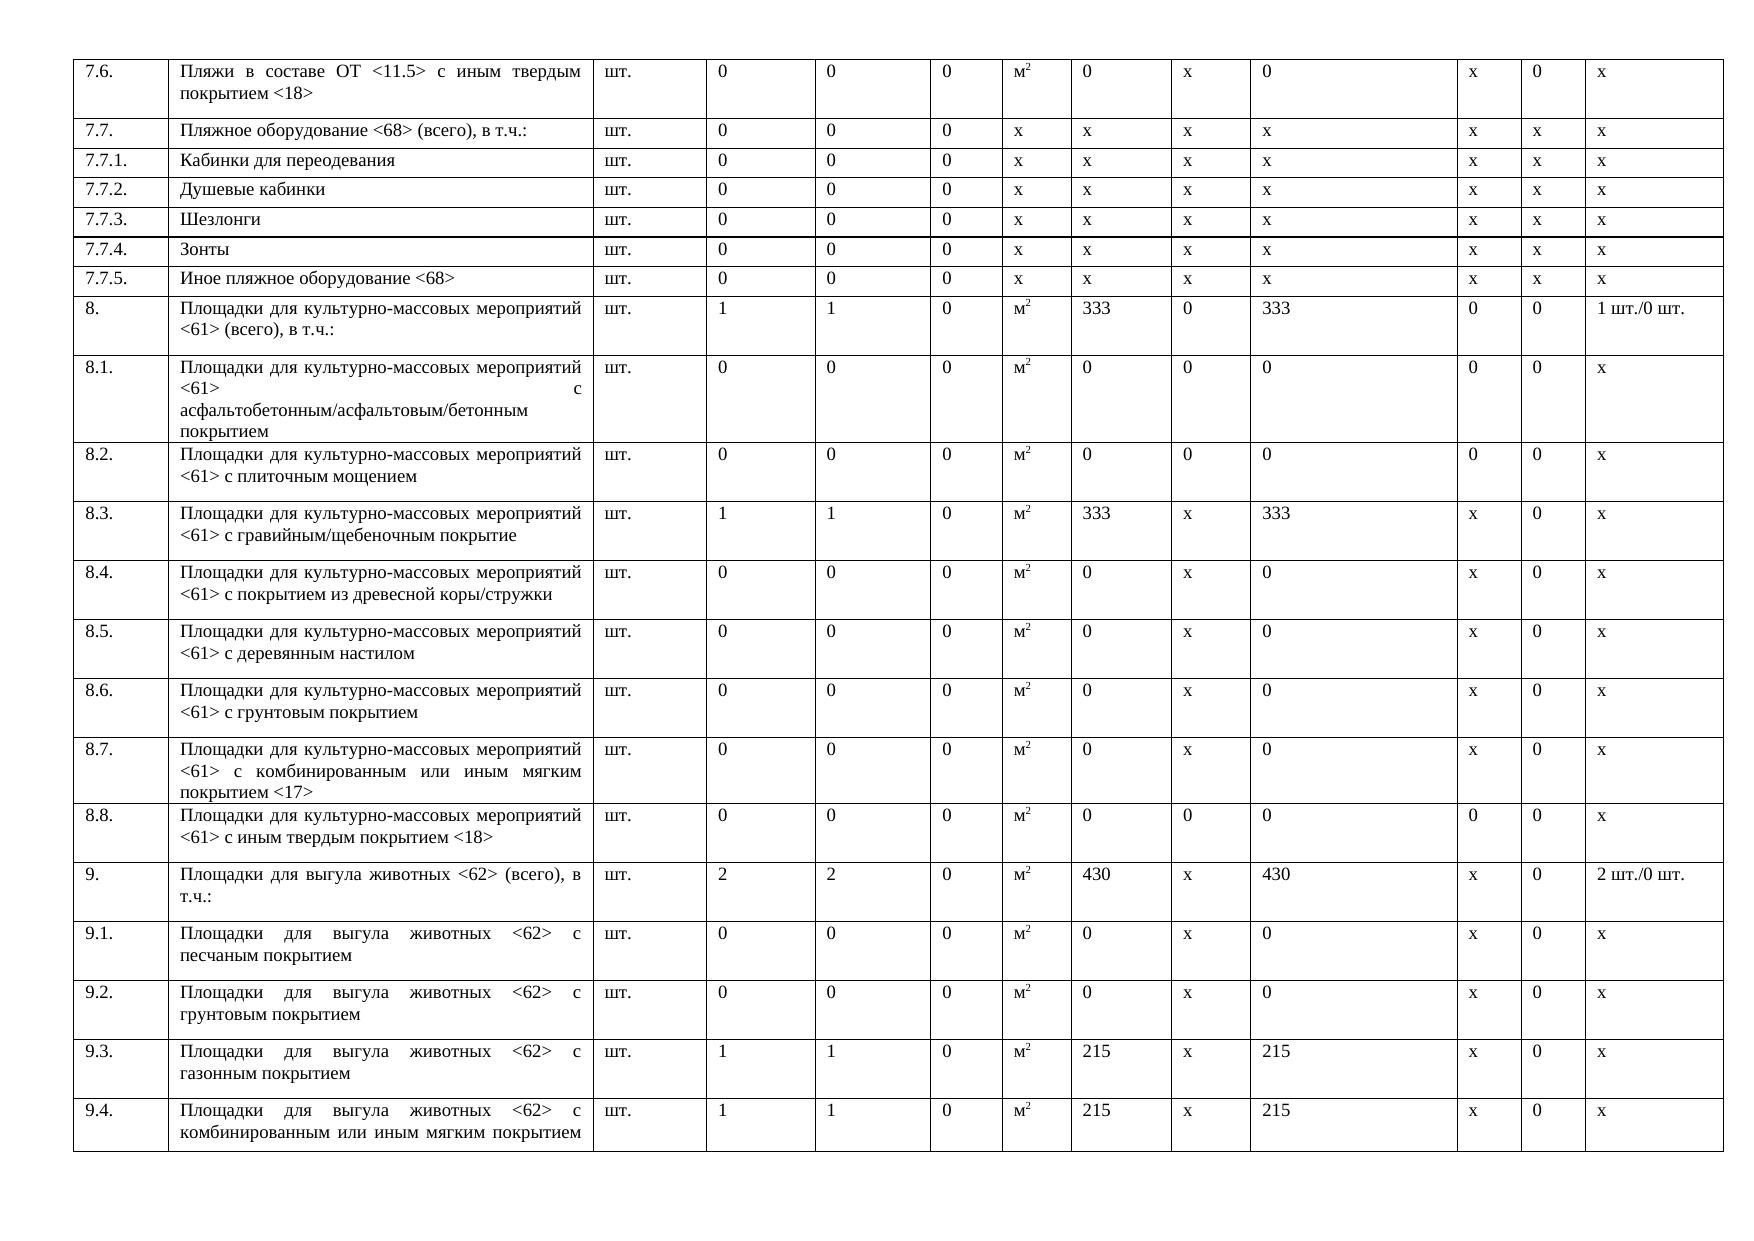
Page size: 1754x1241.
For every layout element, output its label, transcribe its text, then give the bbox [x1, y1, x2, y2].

table_cell x [1586, 1040, 1723, 1098]
table_cell x [1586, 119, 1723, 148]
table_cell шт. [594, 267, 706, 296]
table_cell x [1522, 119, 1585, 148]
table_cell 0 [931, 1040, 1002, 1098]
table_cell 0 [931, 119, 1002, 148]
table_cell м2 [1003, 620, 1071, 678]
table_cell 0 [707, 356, 815, 442]
table_cell 0 [931, 356, 1002, 442]
table_cell x [1586, 738, 1723, 803]
table_cell м2 [1003, 1099, 1071, 1151]
table_cell 2 [816, 863, 930, 921]
table_cell x [1458, 1040, 1521, 1098]
table_cell 0 [1522, 981, 1585, 1039]
table_cell 1 [816, 297, 930, 355]
table_cell Душевые кабинки [169, 178, 593, 207]
table_cell x [1072, 119, 1171, 148]
table_cell 0 [816, 356, 930, 442]
table_cell 333 [1072, 502, 1171, 560]
table_cell 0 [931, 738, 1002, 803]
table_cell x [1072, 238, 1171, 266]
table_cell шт. [594, 149, 706, 177]
table_cell 0 [707, 60, 815, 118]
table_cell 0 [816, 149, 930, 177]
table_cell 0 [1251, 981, 1457, 1039]
table_cell 0 [1522, 804, 1585, 862]
table_cell 9.1. [74, 922, 168, 980]
table_cell 0 [707, 443, 815, 501]
table_cell шт. [594, 297, 706, 355]
table_cell шт. [594, 238, 706, 266]
table_cell 7.7.5. [74, 267, 168, 296]
table_cell 0 [931, 297, 1002, 355]
table_cell x [1458, 922, 1521, 980]
table_cell x [1003, 178, 1071, 207]
table_cell 0 [816, 804, 930, 862]
table_cell Иное пляжное оборудование <68> [169, 267, 593, 296]
table_cell 0 [1522, 1099, 1585, 1151]
table_cell 0 [931, 804, 1002, 862]
table_cell x [1172, 149, 1250, 177]
table_cell x [1458, 267, 1521, 296]
table_cell 0 [1458, 356, 1521, 442]
table_cell 0 [816, 60, 930, 118]
table_cell 0 [931, 238, 1002, 266]
table_cell 0 [707, 149, 815, 177]
table_cell 333 [1251, 297, 1457, 355]
table_cell x [1458, 620, 1521, 678]
table_cell x [1458, 119, 1521, 148]
table_cell 0 [707, 922, 815, 980]
table_cell x [1458, 60, 1521, 118]
table_cell 0 [707, 267, 815, 296]
table_cell 0 [1251, 60, 1457, 118]
table_cell м2 [1003, 297, 1071, 355]
table_cell 0 [816, 620, 930, 678]
table_cell 0 [1458, 443, 1521, 501]
table_cell 0 [1251, 561, 1457, 619]
table_cell 0 [1522, 502, 1585, 560]
table_cell x [1586, 679, 1723, 737]
table_cell 0 [931, 149, 1002, 177]
table_cell 0 [1072, 620, 1171, 678]
table_cell Площадки для выгула животных <62> (всего), в т.ч.: [169, 863, 593, 921]
table_cell 0 [816, 267, 930, 296]
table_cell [169, 1099, 593, 1151]
table_cell шт. [594, 356, 706, 442]
table_cell шт. [594, 804, 706, 862]
table_cell 8.5. [74, 620, 168, 678]
table_cell x [1172, 208, 1250, 236]
table_cell 0 [931, 60, 1002, 118]
table_cell x [1172, 679, 1250, 737]
table_cell 1 шт./0 шт. [1586, 297, 1723, 355]
table_cell 0 [931, 922, 1002, 980]
table_cell шт. [594, 738, 706, 803]
table_cell 0 [816, 178, 930, 207]
table_cell шт. [594, 208, 706, 236]
table_cell x [1586, 267, 1723, 296]
table_cell 7.7. [74, 119, 168, 148]
table_cell Площадки для культурно-массовых мероприятий <61> (всего), в т.ч.: [169, 297, 593, 355]
table_cell 0 [931, 981, 1002, 1039]
table_cell 1 [816, 1040, 930, 1098]
table_cell 8.8. [74, 804, 168, 862]
table_cell 0 [707, 119, 815, 148]
table_cell x [1072, 149, 1171, 177]
table_cell 0 [931, 620, 1002, 678]
table_cell 8. [74, 297, 168, 355]
table_cell 9. [74, 863, 168, 921]
table_cell 8.7. [74, 738, 168, 803]
table_cell 7.7.4. [74, 238, 168, 266]
table_cell 333 [1251, 502, 1457, 560]
table_cell x [1586, 561, 1723, 619]
table_cell Пляжи в составе ОТ <11.5> с иным твердым покрытием <18> [169, 60, 593, 118]
table_cell x [1172, 561, 1250, 619]
table_cell x [1458, 238, 1521, 266]
table_cell м2 [1003, 1040, 1071, 1098]
table_cell 0 [1072, 738, 1171, 803]
table_cell 0 [1072, 60, 1171, 118]
table_cell шт. [594, 1040, 706, 1098]
table_cell 0 [931, 443, 1002, 501]
table_cell шт. [594, 981, 706, 1039]
table_cell м2 [1003, 502, 1071, 560]
table_cell x [1458, 208, 1521, 236]
table_cell Площадки для культурно-массовых мероприятий <61> с плиточным мощением [169, 443, 593, 501]
table_cell 0 [1522, 1040, 1585, 1098]
table_cell x [1003, 238, 1071, 266]
table_cell 0 [707, 804, 815, 862]
table_cell 0 [1172, 804, 1250, 862]
table_cell Площадки для культурно-массовых мероприятий <61> с покрытием из древесной коры/стружки [169, 561, 593, 619]
table_cell x [1172, 863, 1250, 921]
table_cell x [1172, 922, 1250, 980]
table_cell шт. [594, 922, 706, 980]
table_cell x [1172, 981, 1250, 1039]
table_cell x [1172, 1040, 1250, 1098]
table_cell x [1458, 1099, 1521, 1151]
table_cell 0 [1072, 981, 1171, 1039]
table_cell 8.4. [74, 561, 168, 619]
table_cell Площадки для культурно-массовых мероприятий <61> с комбинированным или иным мягким покрытием <17> [169, 738, 593, 803]
table_cell 0 [707, 178, 815, 207]
table_cell шт. [594, 60, 706, 118]
table_cell Площадки для культурно-массовых мероприятий <61> с гравийным/щебеночным покрытие [169, 502, 593, 560]
table_cell 1 [707, 502, 815, 560]
table_cell x [1586, 208, 1723, 236]
table_cell 0 [707, 981, 815, 1039]
table_cell 0 [1072, 561, 1171, 619]
table_cell x [1458, 981, 1521, 1039]
table_cell 7.7.3. [74, 208, 168, 236]
table_cell 0 [1072, 443, 1171, 501]
table_cell 7.7.2. [74, 178, 168, 207]
table_cell 0 [1522, 922, 1585, 980]
table_cell Пляжное оборудование <68> (всего), в т.ч.: [169, 119, 593, 148]
table_cell м2 [1003, 561, 1071, 619]
table_cell x [1458, 149, 1521, 177]
table_cell x [1586, 804, 1723, 862]
table_cell 8.1. [74, 356, 168, 442]
table_cell x [1172, 1099, 1250, 1151]
table_cell 0 [1251, 443, 1457, 501]
table_cell 0 [1522, 561, 1585, 619]
table_cell 8.2. [74, 443, 168, 501]
table_cell 215 [1072, 1040, 1171, 1098]
table_cell 0 [1251, 804, 1457, 862]
table_cell x [1003, 208, 1071, 236]
table_cell 0 [1458, 804, 1521, 862]
table_cell шт. [594, 502, 706, 560]
table_cell Площадки для выгула животных <62> с газонным покрытием [169, 1040, 593, 1098]
table_cell 0 [816, 738, 930, 803]
table_cell 1 [707, 1099, 815, 1151]
table_cell x [1251, 208, 1457, 236]
table_cell 0 [1072, 356, 1171, 442]
table_cell 9.4. [74, 1099, 168, 1151]
table_cell x [1251, 178, 1457, 207]
table_cell x [1172, 60, 1250, 118]
table_cell 1 [707, 1040, 815, 1098]
table_cell шт. [594, 119, 706, 148]
table_cell Площадки для выгула животных <62> с песчаным покрытием [169, 922, 593, 980]
table_cell 8.3. [74, 502, 168, 560]
table_cell x [1172, 178, 1250, 207]
table_cell x [1586, 443, 1723, 501]
table_cell x [1172, 738, 1250, 803]
table_cell 0 [1522, 443, 1585, 501]
table_cell 0 [1522, 863, 1585, 921]
table_cell x [1458, 561, 1521, 619]
table_cell 0 [1522, 356, 1585, 442]
table_cell x [1072, 267, 1171, 296]
table_cell x [1586, 620, 1723, 678]
table_cell Кабинки для переодевания [169, 149, 593, 177]
table_cell м2 [1003, 356, 1071, 442]
table_cell Площадки для культурно-массовых мероприятий <61> с грунтовым покрытием [169, 679, 593, 737]
table_cell x [1458, 679, 1521, 737]
table_cell 0 [931, 267, 1002, 296]
table_cell x [1586, 981, 1723, 1039]
table_cell 0 [1458, 297, 1521, 355]
table_cell 0 [1251, 356, 1457, 442]
table_cell 0 [816, 679, 930, 737]
table_cell x [1072, 208, 1171, 236]
table_cell 0 [816, 981, 930, 1039]
table_cell 0 [931, 1099, 1002, 1151]
table_cell шт. [594, 1099, 706, 1151]
table_cell 0 [816, 119, 930, 148]
table_cell 0 [816, 922, 930, 980]
table_cell 2 шт./0 шт. [1586, 863, 1723, 921]
table_cell 0 [931, 561, 1002, 619]
table_cell шт. [594, 178, 706, 207]
table_cell 0 [1072, 804, 1171, 862]
table_cell Площадки для культурно-массовых мероприятий <61> с асфальтобетонным/асфальтовым/бетонным покрытием [169, 356, 593, 442]
table_cell 2 [707, 863, 815, 921]
table_cell 7.7.1. [74, 149, 168, 177]
table_cell x [1172, 267, 1250, 296]
table_cell м2 [1003, 981, 1071, 1039]
table_cell 0 [707, 679, 815, 737]
table_cell 0 [931, 178, 1002, 207]
table_cell x [1072, 178, 1171, 207]
table_cell 0 [1072, 922, 1171, 980]
table_cell 0 [1172, 443, 1250, 501]
table_cell x [1458, 178, 1521, 207]
table_cell x [1251, 119, 1457, 148]
table_cell x [1522, 238, 1585, 266]
table_cell 0 [931, 679, 1002, 737]
table_cell x [1458, 502, 1521, 560]
table_cell 0 [1072, 679, 1171, 737]
table_cell x [1172, 119, 1250, 148]
table_cell x [1003, 119, 1071, 148]
table_cell 9.2. [74, 981, 168, 1039]
table_cell 8.6. [74, 679, 168, 737]
table_cell x [1522, 178, 1585, 207]
table_cell x [1586, 1099, 1723, 1151]
table_cell Зонты [169, 238, 593, 266]
table_cell 430 [1072, 863, 1171, 921]
table_cell 0 [1522, 620, 1585, 678]
table_cell 0 [1522, 297, 1585, 355]
table_cell Площадки для культурно-массовых мероприятий <61> с иным твердым покрытием <18> [169, 804, 593, 862]
table_cell Площадки для выгула животных <62> с грунтовым покрытием [169, 981, 593, 1039]
table_cell 0 [1522, 679, 1585, 737]
table_cell 215 [1251, 1099, 1457, 1151]
table_cell x [1586, 178, 1723, 207]
table_cell x [1003, 149, 1071, 177]
table_cell 0 [1251, 738, 1457, 803]
table_cell 0 [816, 208, 930, 236]
table_cell 0 [816, 561, 930, 619]
table_cell x [1586, 502, 1723, 560]
table_cell м2 [1003, 443, 1071, 501]
table_cell x [1522, 208, 1585, 236]
table_cell x [1251, 238, 1457, 266]
table_cell шт. [594, 561, 706, 619]
table_cell 0 [931, 502, 1002, 560]
table_cell Шезлонги [169, 208, 593, 236]
table_cell Площадки для культурно-массовых мероприятий <61> с деревянным настилом [169, 620, 593, 678]
table_cell x [1251, 149, 1457, 177]
table_cell x [1522, 149, 1585, 177]
table_cell x [1586, 149, 1723, 177]
table_cell 1 [816, 502, 930, 560]
table_cell 0 [707, 561, 815, 619]
table_cell x [1172, 620, 1250, 678]
table_cell x [1172, 502, 1250, 560]
table_cell м2 [1003, 922, 1071, 980]
table_cell 0 [707, 208, 815, 236]
table_cell 0 [1251, 922, 1457, 980]
table_cell 0 [1251, 620, 1457, 678]
table_cell шт. [594, 443, 706, 501]
table_cell 0 [707, 238, 815, 266]
table_cell м2 [1003, 738, 1071, 803]
table_cell 0 [1172, 356, 1250, 442]
table_cell 0 [1522, 738, 1585, 803]
table_cell x [1522, 267, 1585, 296]
table_cell 0 [816, 238, 930, 266]
table_cell 0 [707, 620, 815, 678]
table_cell шт. [594, 863, 706, 921]
table_cell 7.6. [74, 60, 168, 118]
table_cell 9.3. [74, 1040, 168, 1098]
table_cell x [1251, 267, 1457, 296]
table_cell 0 [707, 738, 815, 803]
table_cell x [1586, 356, 1723, 442]
table_cell 0 [931, 208, 1002, 236]
table_cell x [1172, 238, 1250, 266]
table_cell x [1586, 238, 1723, 266]
table_cell 1 [707, 297, 815, 355]
table_cell 215 [1251, 1040, 1457, 1098]
table_cell шт. [594, 679, 706, 737]
table_cell 215 [1072, 1099, 1171, 1151]
table_cell м2 [1003, 679, 1071, 737]
table_cell 0 [1172, 297, 1250, 355]
table_cell 1 [816, 1099, 930, 1151]
table_cell 0 [1522, 60, 1585, 118]
table_cell 333 [1072, 297, 1171, 355]
table_cell x [1586, 922, 1723, 980]
table_cell 430 [1251, 863, 1457, 921]
table_cell x [1458, 738, 1521, 803]
table_cell 0 [931, 863, 1002, 921]
table_cell x [1458, 863, 1521, 921]
table_cell 0 [1251, 679, 1457, 737]
table_cell м2 [1003, 863, 1071, 921]
table_cell шт. [594, 620, 706, 678]
table_cell x [1003, 267, 1071, 296]
table_cell м2 [1003, 804, 1071, 862]
table_cell x [1586, 60, 1723, 118]
table_cell 0 [816, 443, 930, 501]
table_cell м2 [1003, 60, 1071, 118]
